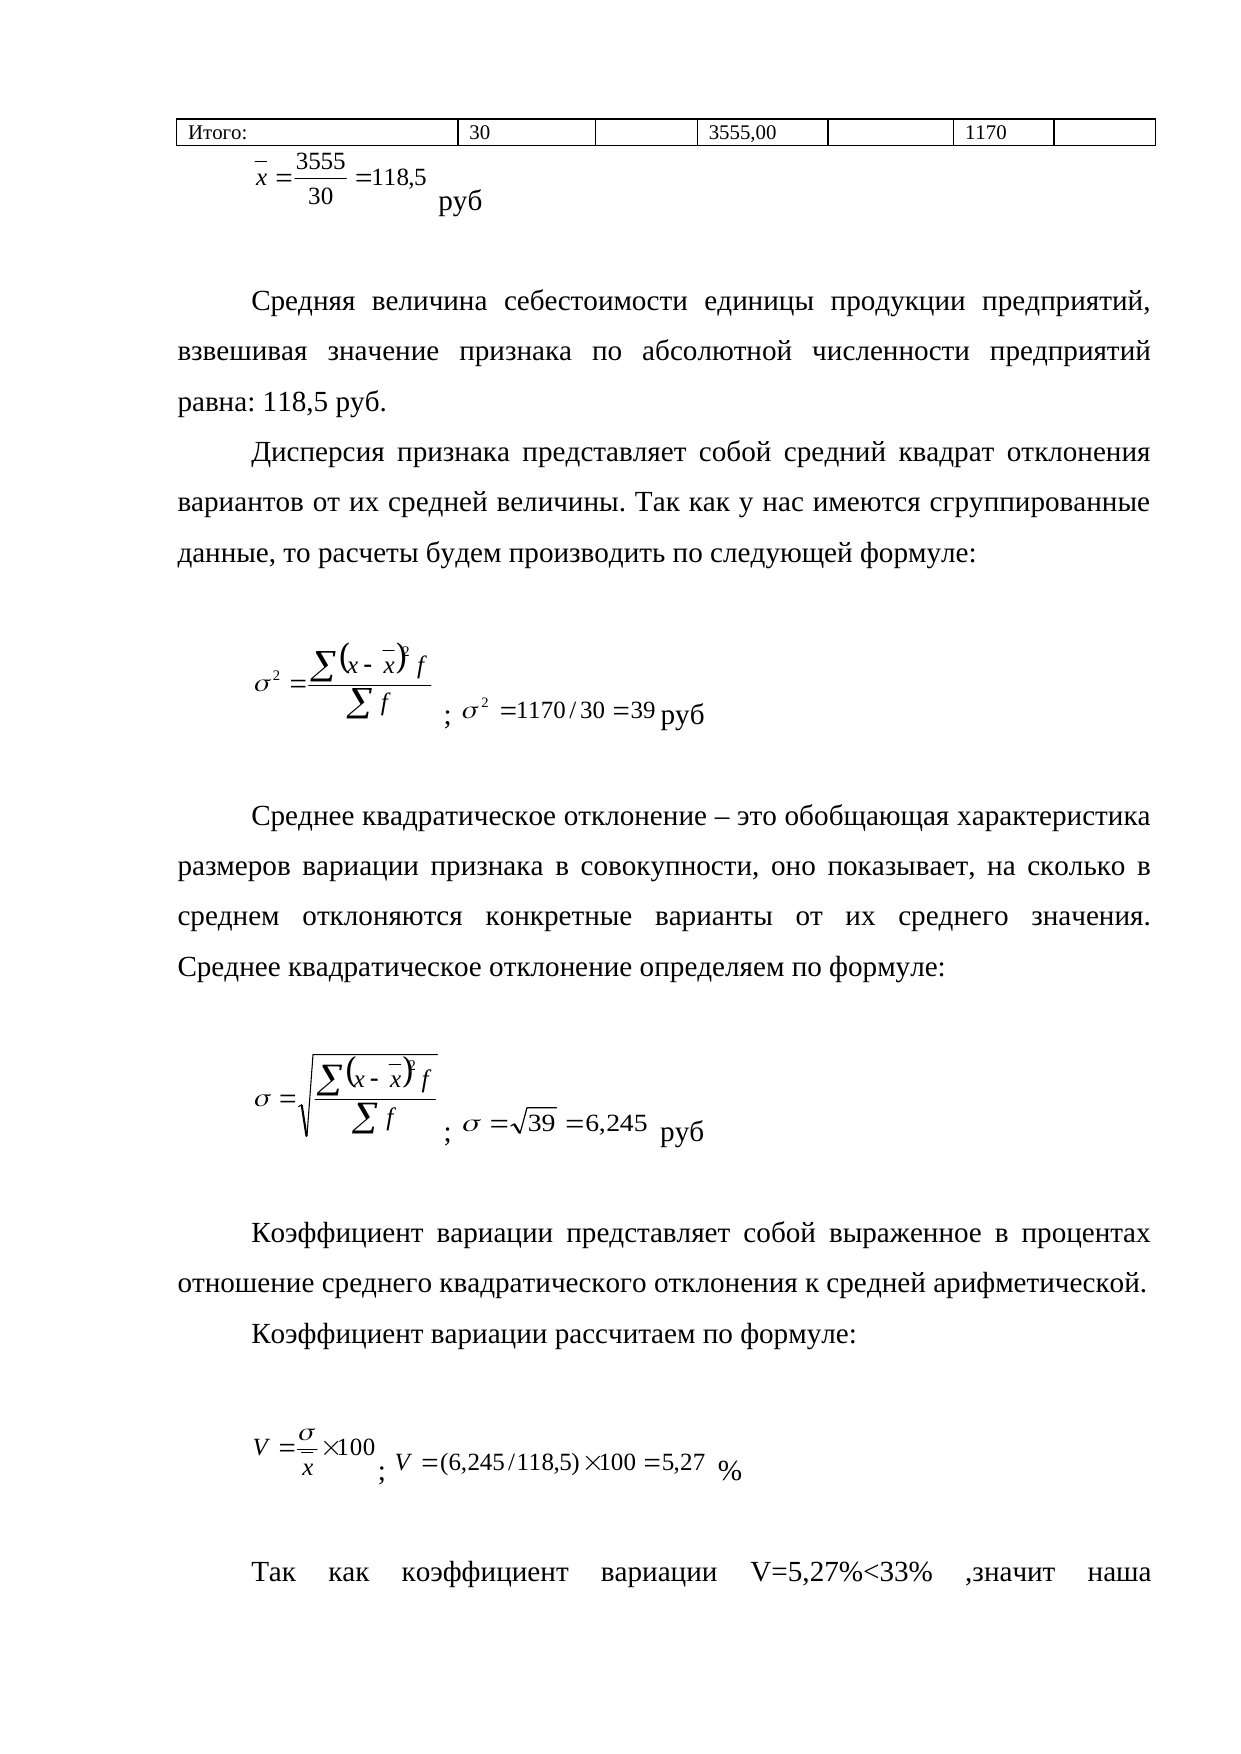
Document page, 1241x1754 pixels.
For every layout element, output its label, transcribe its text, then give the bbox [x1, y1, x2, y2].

text Коэффициент вариации рассчитаем по формуле: [177, 1316, 1152, 1349]
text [177, 1554, 1152, 1587]
text руб [177, 146, 1152, 216]
text ; руб [177, 1049, 1152, 1148]
table_cell Итого: [177, 120, 457, 145]
table_cell 1170 [954, 120, 1053, 145]
table_cell 30 [459, 120, 595, 145]
table_cell [829, 120, 953, 145]
text ; руб [177, 635, 1152, 731]
table_cell 3555,00 [698, 120, 827, 145]
table_cell [1055, 120, 1155, 145]
text Среднее квадратическое отклонение – это обобщающая характеристика размеров вариации признака в совокупности, оно показывает, на сколько в среднем отклоняются конкретные варианты от их среднего значения. Среднее квадратическое отклонение определяем по формуле: [177, 798, 1152, 982]
table_cell [596, 120, 697, 145]
text Дисперсия признака представляет собой средний квадрат отклонения вариантов от их средней величины. Так как у нас имеются сгруппированные данные, то расчеты будем производить по следующей формуле: [177, 434, 1152, 568]
text Средняя величина себестоимости единицы продукции предприятий, взвешивая значение признака по абсолютной численности предприятий равна: 118,5 руб. [177, 283, 1152, 417]
title Коэффициент вариации представляет собой выраженное в процентах отношение среднего квадратического отклонения к средней арифметической. [177, 1215, 1152, 1299]
text ; % [177, 1416, 1152, 1487]
